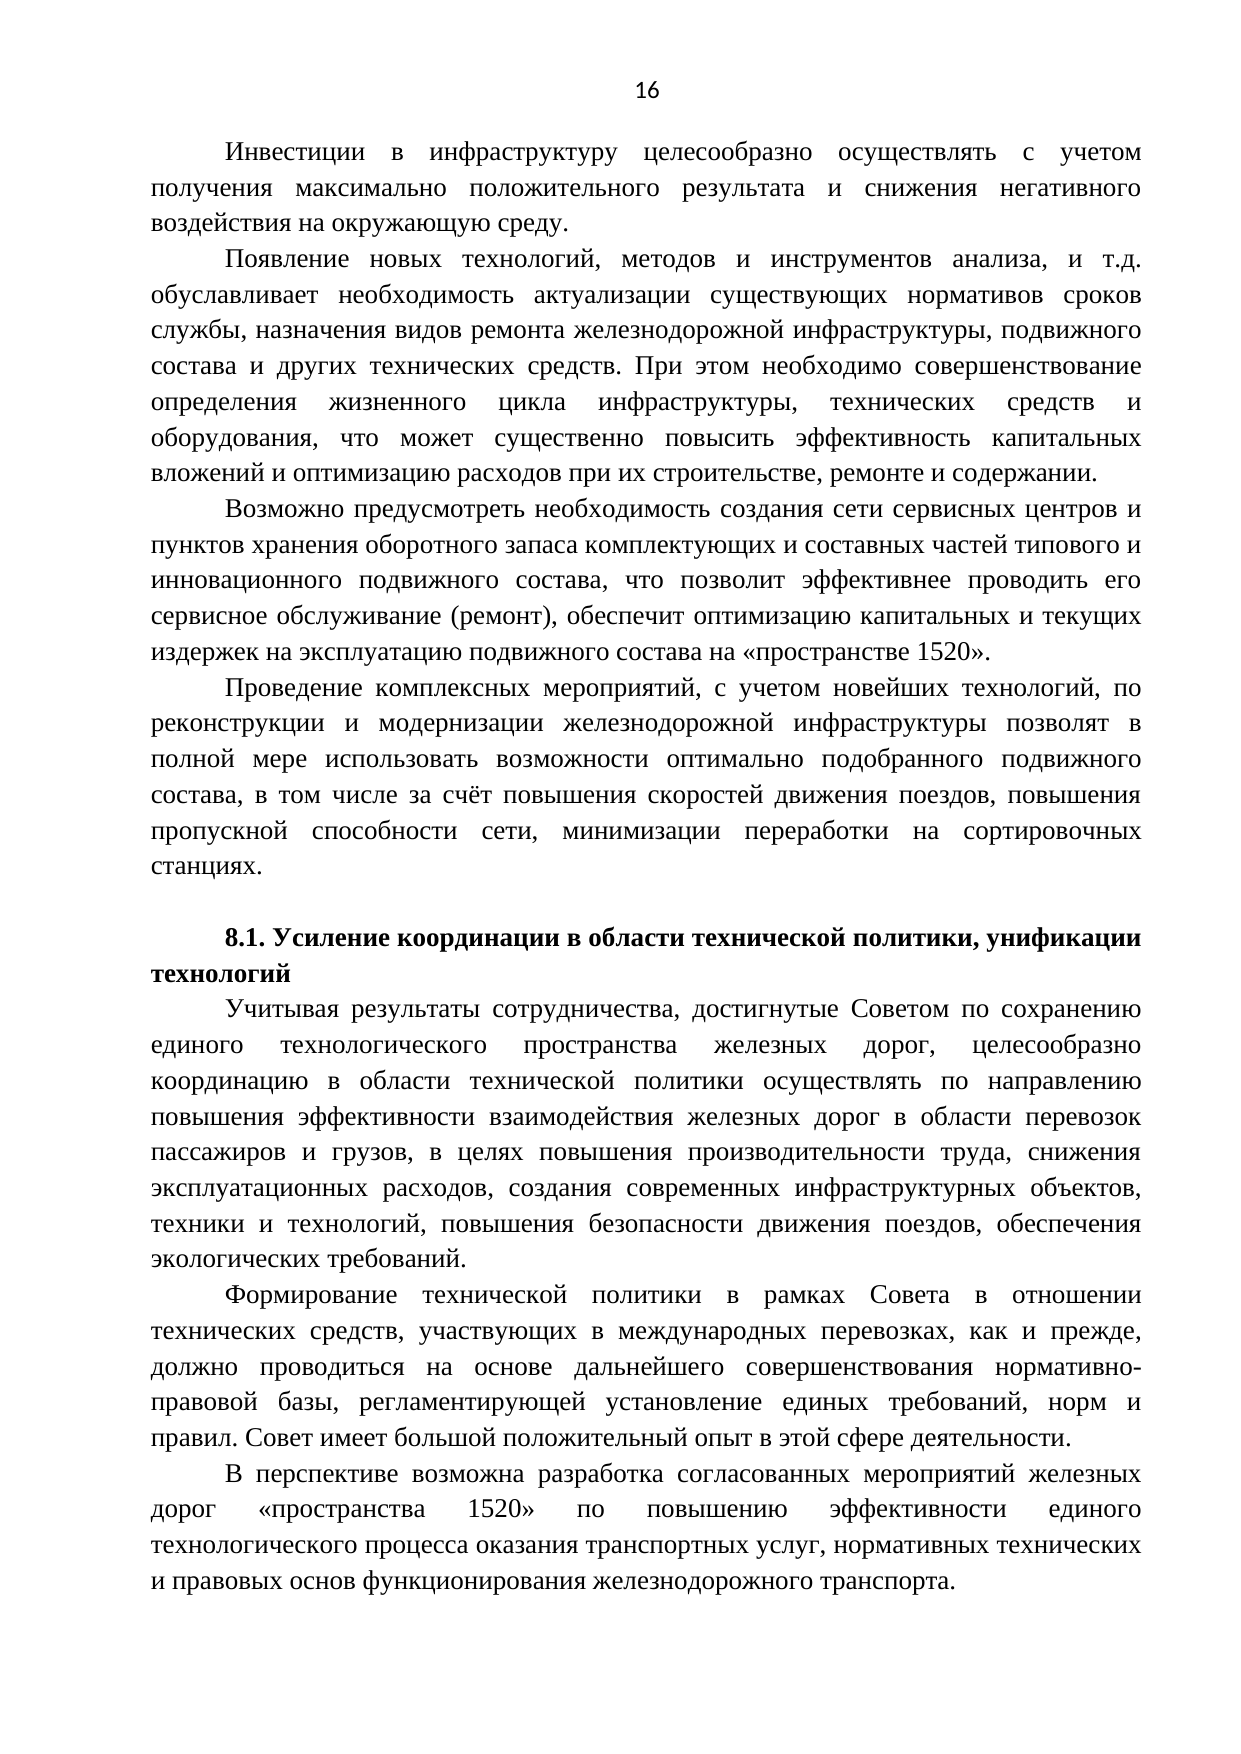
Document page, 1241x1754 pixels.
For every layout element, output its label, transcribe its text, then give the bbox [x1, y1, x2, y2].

text Учитывая результаты сотрудничества, достигнутые Советом по сохранению единого технологического пространства железных дорог, целесообразно координацию в области технической политики осуществлять по направлению повышения эффективности взаимодействия железных дорог в области перевозок пассажиров и грузов, в целях повышения производительности труда, снижения эксплуатационных расходов, создания современных инфраструктурных объектов, техники и технологий, повышения безопасности движения поездов, обеспечения экологических требований. [151, 992, 1143, 1274]
text Появление новых технологий, методов и инструментов анализа, и т.д. обуславливает необходимость актуализации существующих нормативов сроков службы, назначения видов ремонта железнодорожной инфраструктуры, подвижного состава и других технических средств. При этом необходимо совершенствование определения жизненного цикла инфраструктуры, технических средств и оборудования, что может существенно повысить эффективность капитальных вложений и оптимизацию расходов при их строительстве, ремонте и содержании. [151, 242, 1143, 488]
text Формирование технической политики в рамках Совета в отношении технических средств, участвующих в международных перевозках, как и прежде, должно проводиться на основе дальнейшего совершенствования нормативно-правовой базы, регламентирующей установление единых требований, норм и правил. Совет имеет большой положительный опыт в этой сфере деятельности. [151, 1278, 1143, 1452]
text Возможно предусмотреть необходимость создания сети сервисных центров и пунктов хранения оборотного запаса комплектующих и составных частей типового и инновационного подвижного состава, что позволит эффективнее проводить его сервисное обслуживание (ремонт), обеспечит оптимизацию капитальных и текущих издержек на эксплуатацию подвижного состава на «пространстве 1520». [151, 492, 1143, 666]
text 8.1. Усиление координации в области технической политики, унификации технологий [151, 921, 1143, 988]
text В перспективе возможна разработка согласованных мероприятий железных дорог «пространства 1520» по повышению эффективности единого технологического процесса оказания транспортных услуг, нормативных технических и правовых основ функционирования железнодорожного транспорта. [151, 1457, 1143, 1595]
text Инвестиции в инфраструктуру целесообразно осуществлять с учетом получения максимально положительного результата и снижения негативного воздействия на окружающую среду. [151, 135, 1143, 237]
text Проведение комплексных мероприятий, с учетом новейших технологий, по реконструкции и модернизации железнодорожной инфраструктуры позволят в полной мере использовать возможности оптимально подобранного подвижного состава, в том числе за счёт повышения скоростей движения поездов, повышения пропускной способности сети, минимизации переработки на сортировочных станциях. [151, 671, 1143, 881]
